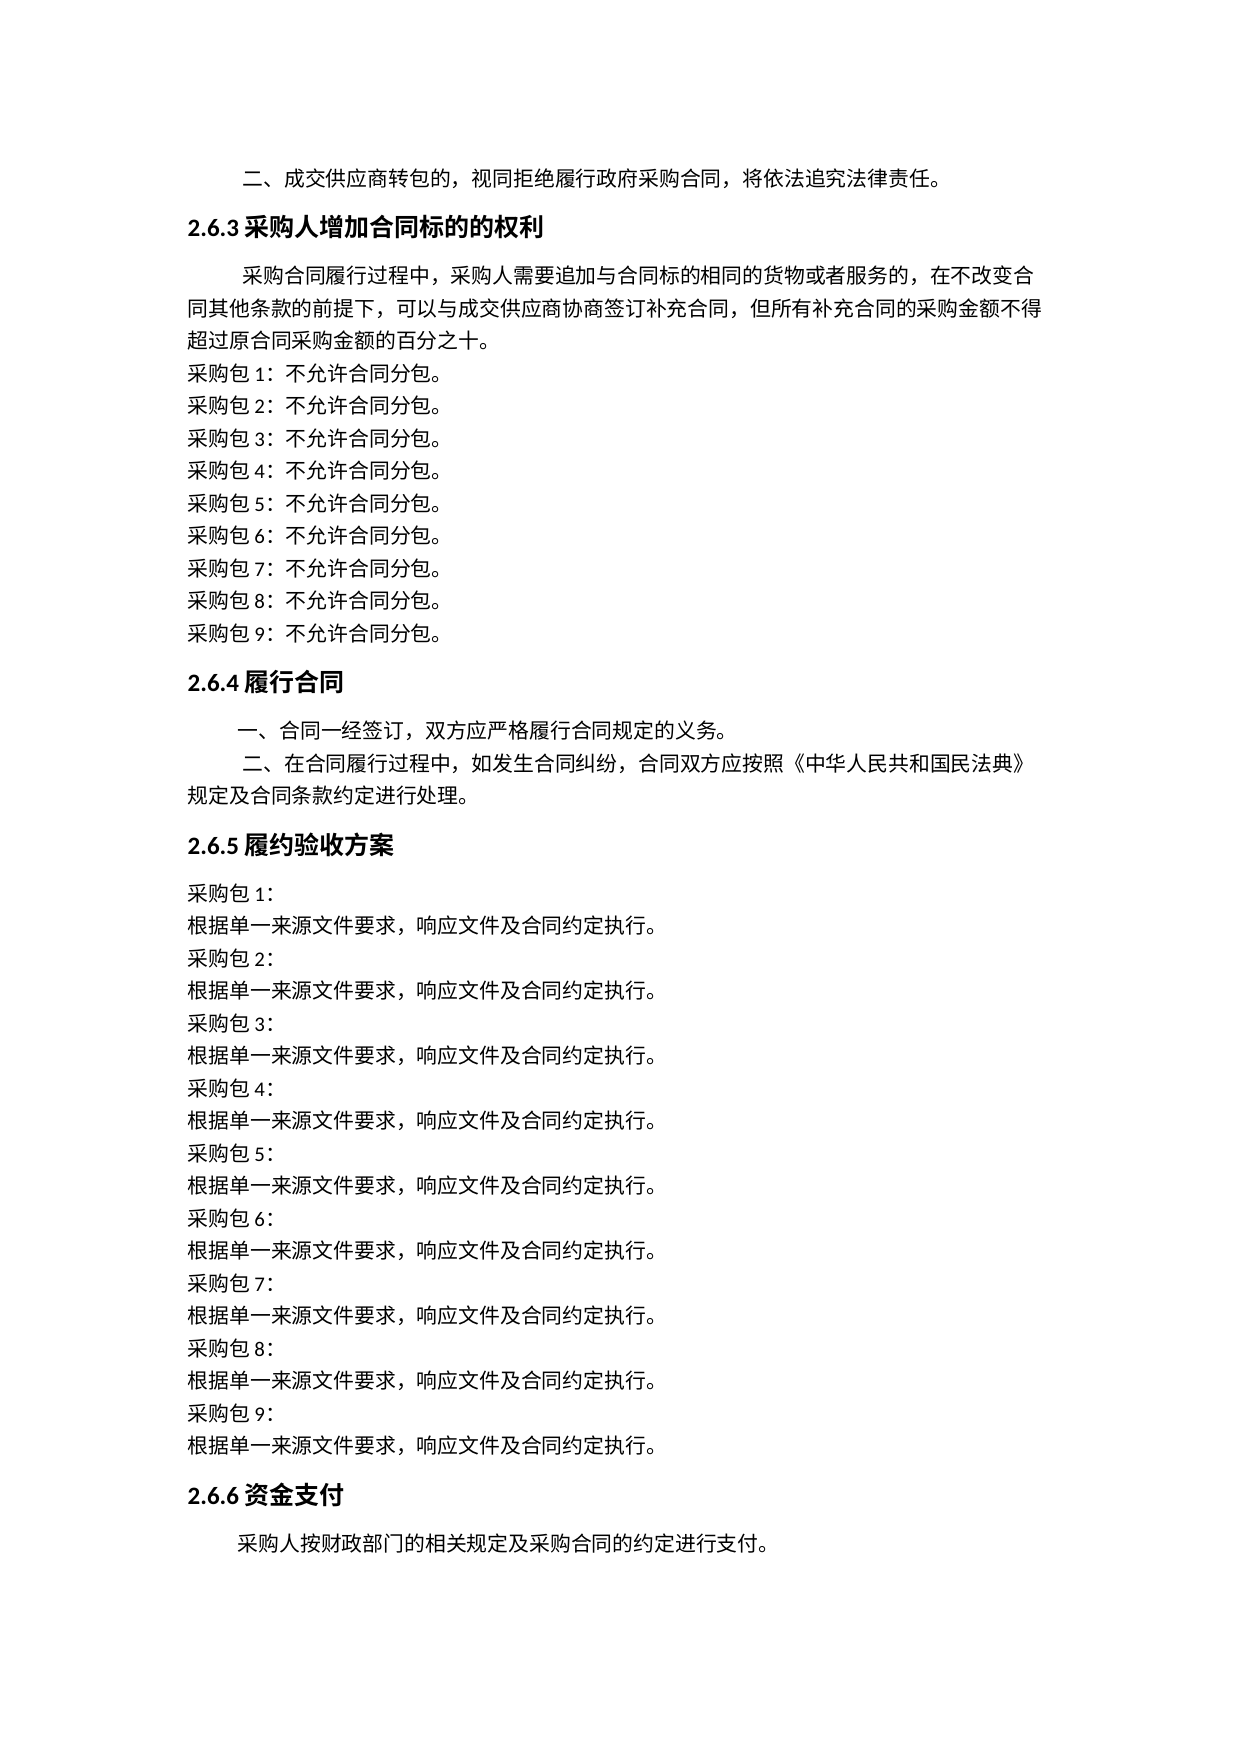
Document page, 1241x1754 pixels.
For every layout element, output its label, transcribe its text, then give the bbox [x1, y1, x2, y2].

text 2.6.3采购人增加合同标的的权利 [187, 194, 1053, 259]
text 采购包5： [187, 1137, 1053, 1169]
text 采购包8：不允许合同分包。 [187, 584, 1053, 617]
text 根据单一来源文件要求，响应文件及合同约定执行。 [187, 1234, 1053, 1267]
text 2.6.4履行合同 [187, 649, 1053, 714]
text 采购包7： [187, 1267, 1053, 1299]
text 采购包9：不允许合同分包。 [187, 617, 1053, 649]
text 采购包5：不允许合同分包。 [187, 487, 1053, 519]
text 采购包4： [187, 1072, 1053, 1104]
text 根据单一来源文件要求，响应文件及合同约定执行。 [187, 1364, 1053, 1397]
text 采购包3： [187, 1007, 1053, 1039]
text 根据单一来源文件要求，响应文件及合同约定执行。 [187, 974, 1053, 1007]
text 二、在合同履行过程中，如发生合同纠纷，合同双方应按照《中华人民共和国民法典》规定及合同条款约定进行处理。 [187, 747, 1053, 812]
text 2.6.6资金支付 [187, 1462, 1053, 1527]
text 根据单一来源文件要求，响应文件及合同约定执行。 [187, 1169, 1053, 1202]
text 采购人按财政部门的相关规定及采购合同的约定进行支付。 [187, 1527, 1053, 1559]
text 采购包2：不允许合同分包。 [187, 389, 1053, 422]
text 一、合同一经签订，双方应严格履行合同规定的义务。 [187, 714, 1053, 747]
text 采购包1： [187, 877, 1053, 909]
text 根据单一来源文件要求，响应文件及合同约定执行。 [187, 909, 1053, 942]
text 采购包3：不允许合同分包。 [187, 422, 1053, 454]
text 根据单一来源文件要求，响应文件及合同约定执行。 [187, 1429, 1053, 1462]
text 根据单一来源文件要求，响应文件及合同约定执行。 [187, 1104, 1053, 1137]
text 采购包2： [187, 942, 1053, 974]
text 采购包4：不允许合同分包。 [187, 454, 1053, 487]
text 2.6.5履约验收方案 [187, 812, 1053, 877]
text 采购包9： [187, 1397, 1053, 1429]
text 采购包6： [187, 1202, 1053, 1234]
text 采购包7：不允许合同分包。 [187, 552, 1053, 584]
text 采购包1：不允许合同分包。 [187, 357, 1053, 389]
text 根据单一来源文件要求，响应文件及合同约定执行。 [187, 1039, 1053, 1072]
text 根据单一来源文件要求，响应文件及合同约定执行。 [187, 1299, 1053, 1332]
text 采购包6：不允许合同分包。 [187, 519, 1053, 552]
text 二、成交供应商转包的，视同拒绝履行政府采购合同，将依法追究法律责任。 [187, 162, 1053, 194]
text 采购包8： [187, 1332, 1053, 1364]
text 采购合同履行过程中，采购人需要追加与合同标的相同的货物或者服务的，在不改变合同其他条款的前提下，可以与成交供应商协商签订补充合同，但所有补充合同的采购金额不得超过原合同采购金额的百分之十。 [187, 259, 1053, 357]
